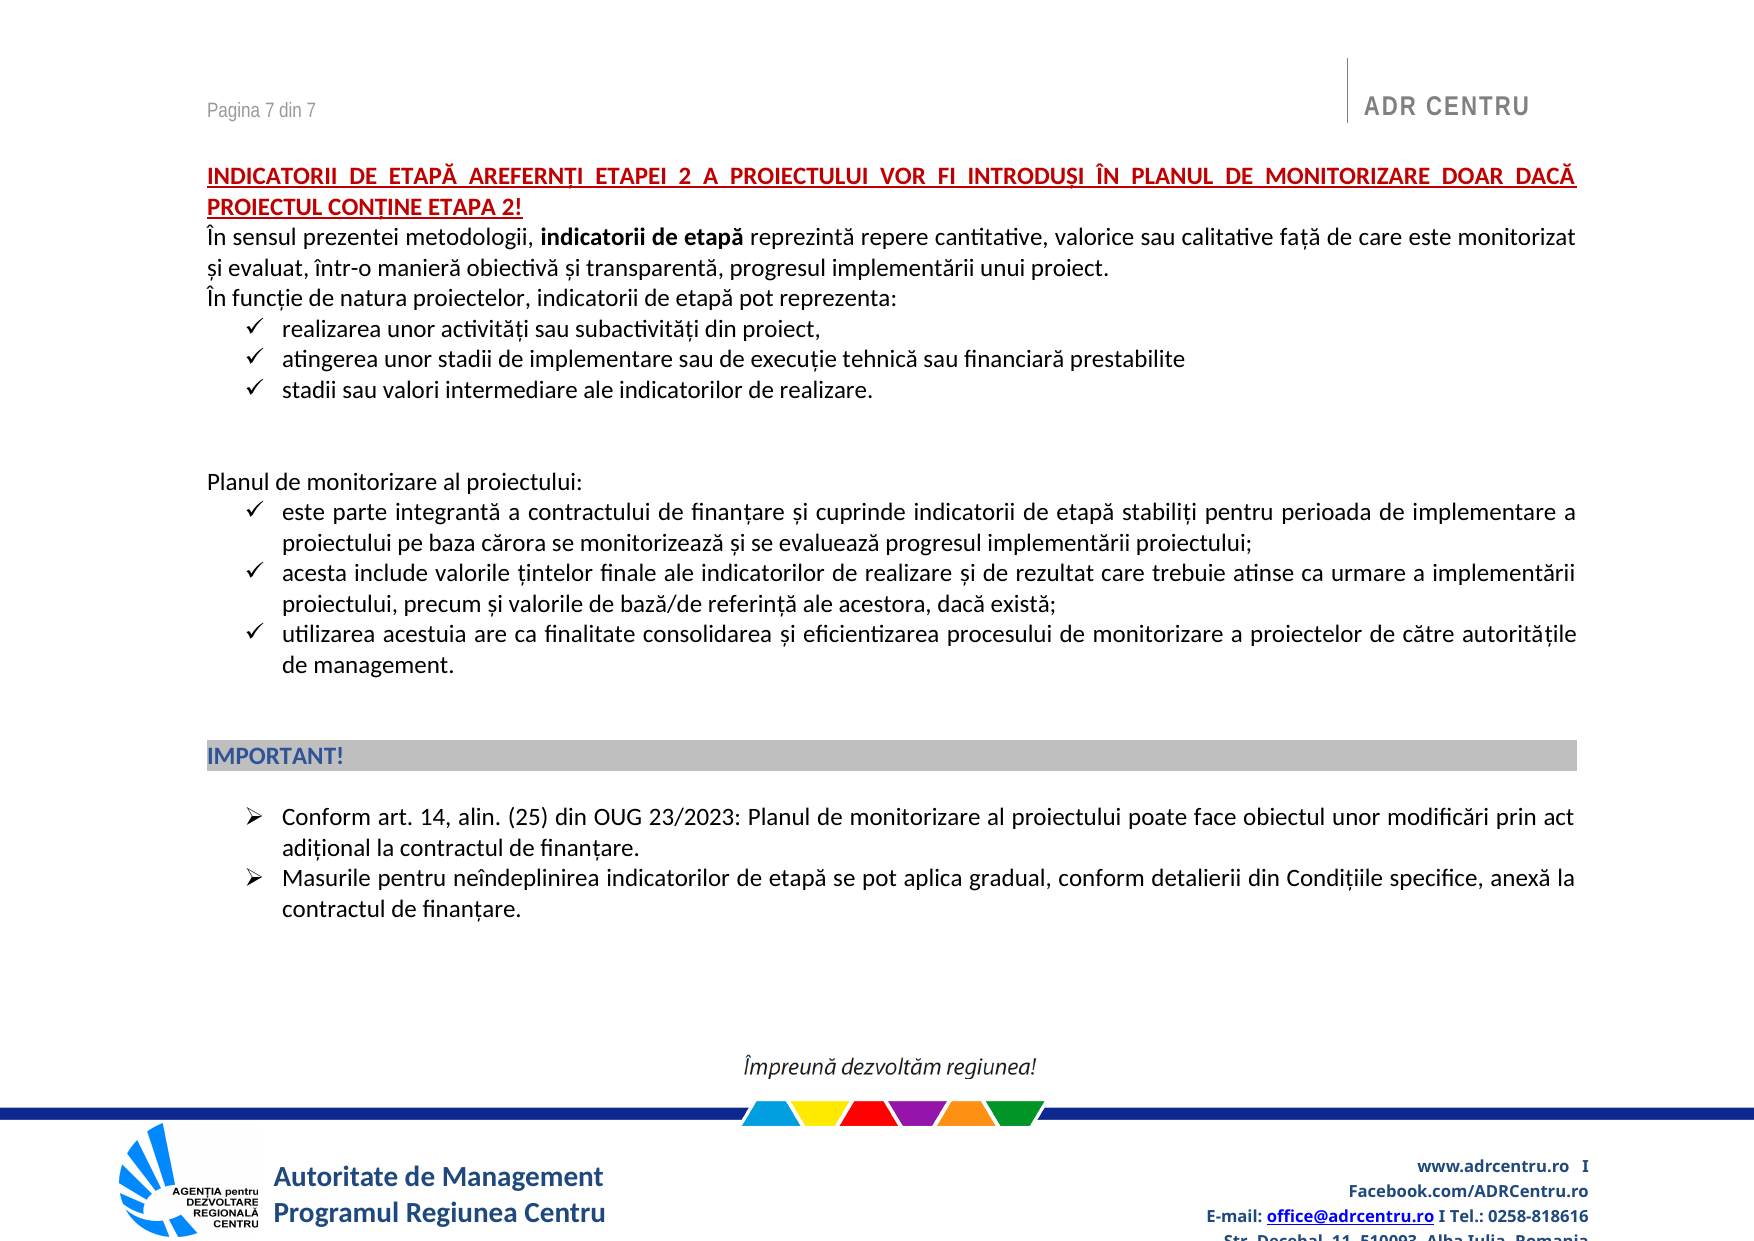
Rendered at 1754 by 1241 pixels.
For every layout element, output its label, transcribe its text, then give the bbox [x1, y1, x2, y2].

text INDICATORII DE ETAPĂ AREFERNȚI ETAPEI 2 A PROIECTULUI VOR FI INTRODUȘI ÎN PLANUL DE MONITORIZARE DOAR DACĂ PROIECTUL CONȚINE ETAPA 2! [207, 160, 1577, 186]
list Conform art. 14, alin. (25) din OUG 23/2023: Planul de monitorizare al proiectului poate face obiectul unor modificări prin act adiţional la contractul de finanţare. [244, 801, 1577, 862]
list realizarea unor activităţi sau subactivităţi din proiect, [244, 313, 1577, 343]
text În funcţie de natura proiectelor, indicatorii de etapă pot reprezenta: [207, 282, 1577, 313]
list Masurile pentru neîndeplinirea indicatorilor de etapă se pot aplica gradual, conform detalierii din Condițiile specifice, anexă la contractul de finanțare. [244, 862, 1577, 923]
picture [0, 1101, 755, 1237]
text În sensul prezentei metodologii, indicatorii de etapă reprezintă repere cantitative, valorice sau calitative faţă de care este monitorizat şi evaluat, într-o manieră obiectivă şi transparentă, progresul implementării unui proiect. [207, 221, 1577, 282]
text IMPORTANT! [207, 740, 1577, 771]
list stadii sau valori intermediare ale indicatorilor de realizare. [244, 374, 1577, 404]
picture [731, 1053, 1050, 1079]
text Planul de monitorizare al proiectului: [207, 466, 1577, 496]
list atingerea unor stadii de implementare sau de execuţie tehnică sau financiară prestabilite [244, 343, 1577, 374]
list utilizarea acestuia are ca finalitate consolidarea şi eficientizarea procesului de monitorizare a proiectelor de către autorităţile de management. [244, 618, 1577, 679]
list acesta include valorile ţintelor finale ale indicatorilor de realizare şi de rezultat care trebuie atinse ca urmare a implementării proiectului, precum şi valorile de bază/de referinţă ale acestora, dacă există; [244, 557, 1577, 618]
text INDICATORII DE ETAPĂ AREFERNȚI ETAPEI 2 A PROIECTULUI VOR FI INTRODUȘI ÎN PLANUL DE MONITORIZARE DOAR DACĂ PROIECTUL CONȚINE ETAPA 2! [207, 188, 1577, 221]
list este parte integrantă a contractului de finanţare şi cuprinde indicatorii de etapă stabiliţi pentru perioada de implementare a proiectului pe baza cărora se monitorizează şi se evaluează progresul implementării proiectului; [244, 496, 1577, 557]
picture [787, 1101, 1754, 1126]
